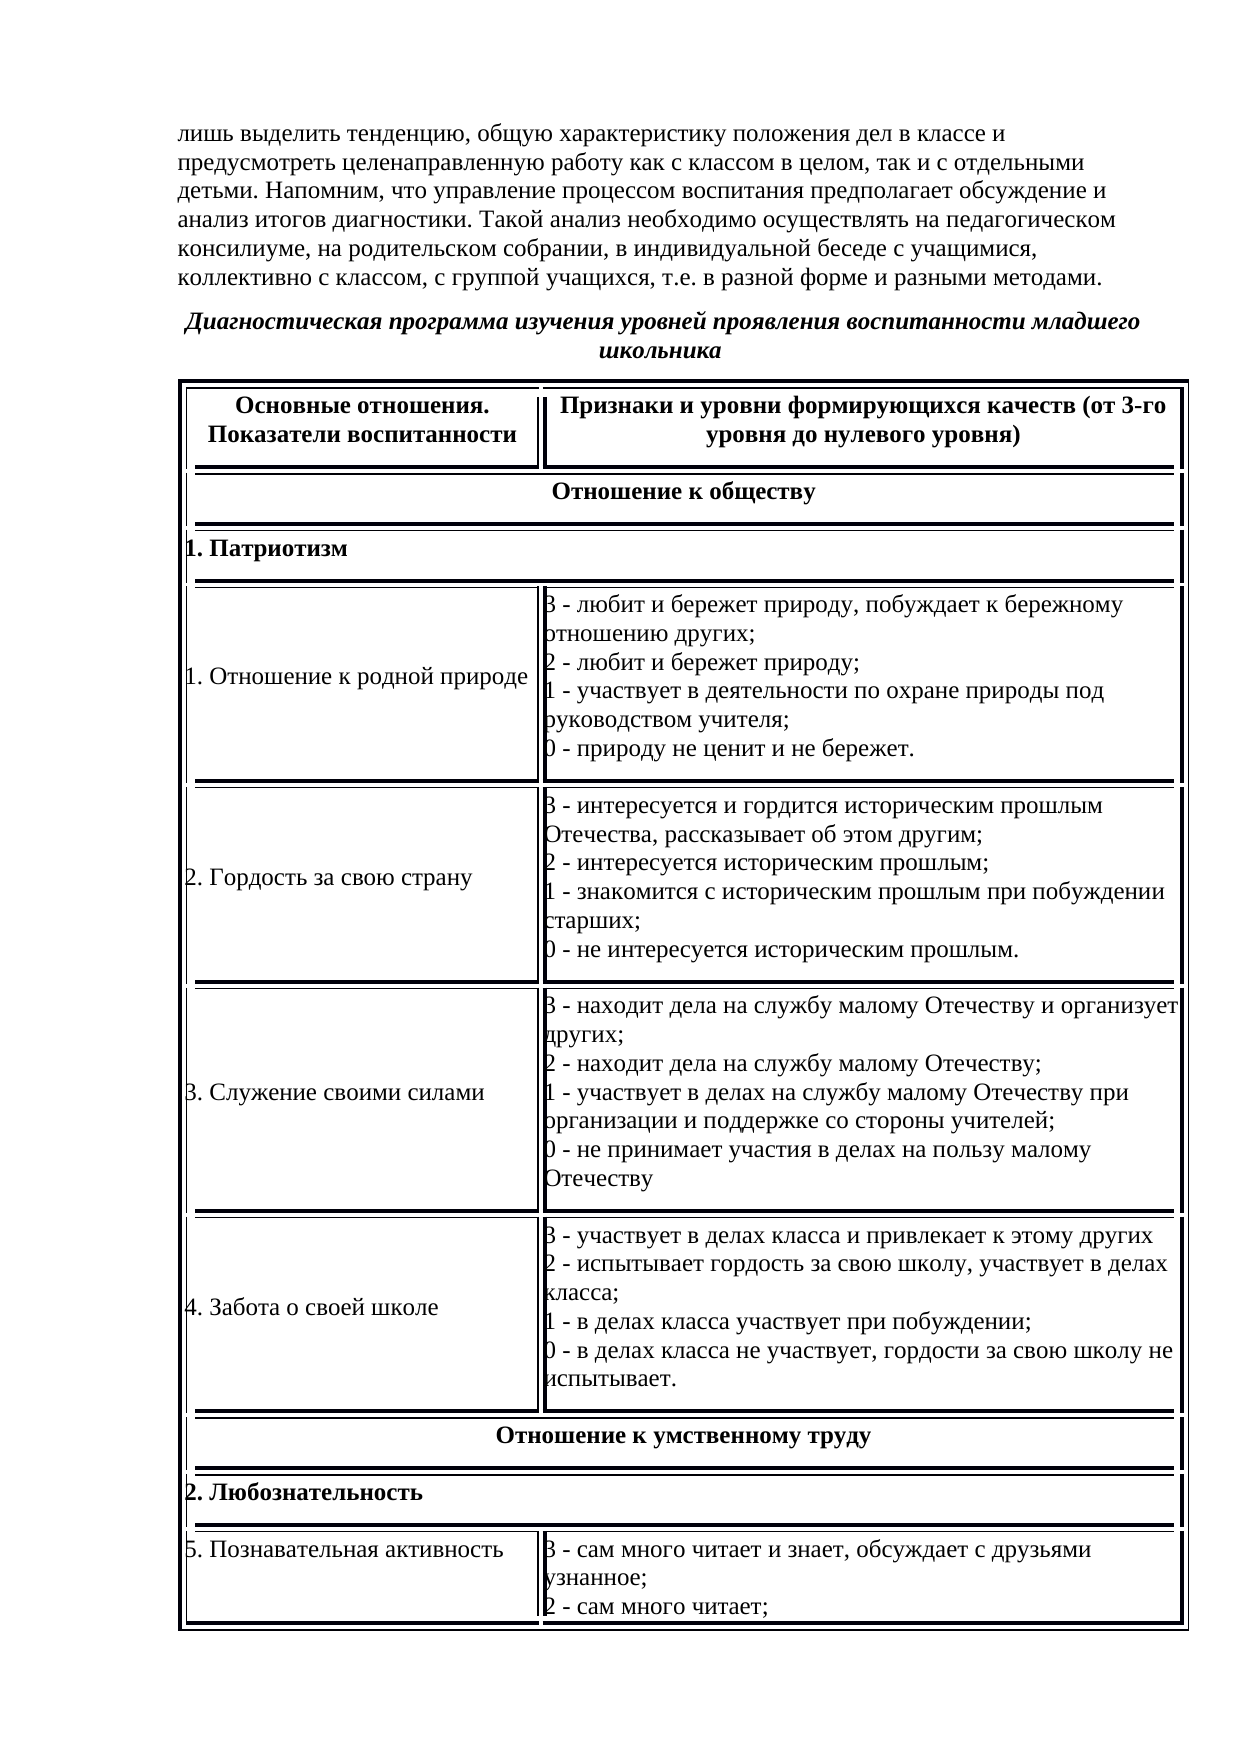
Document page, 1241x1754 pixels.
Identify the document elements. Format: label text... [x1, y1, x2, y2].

table_cell 3 - любит и бережет природу, побуждает к бережному отношению других; 2 - любит и бережет природу; 1 - участвует в деятельности по охране природы под руководством учителя; 0 - природу не ценит и не бережет. [542, 579, 1184, 779]
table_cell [542, 1523, 1184, 1621]
text Диагностическая программа изучения уровней проявления воспитанности младшего школьника [177, 306, 1152, 364]
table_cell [183, 1523, 542, 1621]
table_cell 2. Гордость за свою страну [183, 779, 542, 979]
table_cell 1. Отношение к родной природе [183, 579, 542, 779]
table_header Основные отношения. Показатели воспитанности [183, 383, 542, 465]
table_cell 3 - находит дела на службу малому Отечеству и организует других; 2 - находит дела на службу малому Отечеству; 1 - участвует в делах на службу малому Отечеству при организации и поддержке со стороны учителей; 0 - не принимает участия в делах на пользу малому Отечеству [542, 980, 1184, 1209]
table_cell 3 - участвует в делах класса и привлекает к этому других 2 - испытывает гордость за свою школу, участвует в делах класса; 1 - в делах класса участвует при побуждении; 0 - в делах класса не участвует, гордости за свою школу не испытывает. [542, 1209, 1184, 1409]
table_cell Отношение к умственному труду [183, 1409, 1184, 1466]
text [177, 118, 1152, 291]
table_cell 3 - интересуется и гордится историческим прошлым Отечества, рассказывает об этом другим; 2 - интересуется историческим прошлым; 1 - знакомится с историческим прошлым при побуждении старших; 0 - не интересуется историческим прошлым. [542, 779, 1184, 979]
table_cell 1. Патриотизм [183, 522, 1184, 578]
table_cell 4. Забота о своей школе [183, 1209, 542, 1409]
table_cell Отношение к обществу [183, 465, 1184, 522]
table_cell 3. Служение своими силами [183, 980, 542, 1209]
table_cell 2. Любознательность [183, 1466, 1184, 1523]
table_header Признаки и уровни формирующихся качеств (от 3-го уровня до нулевого уровня) [542, 388, 1180, 465]
